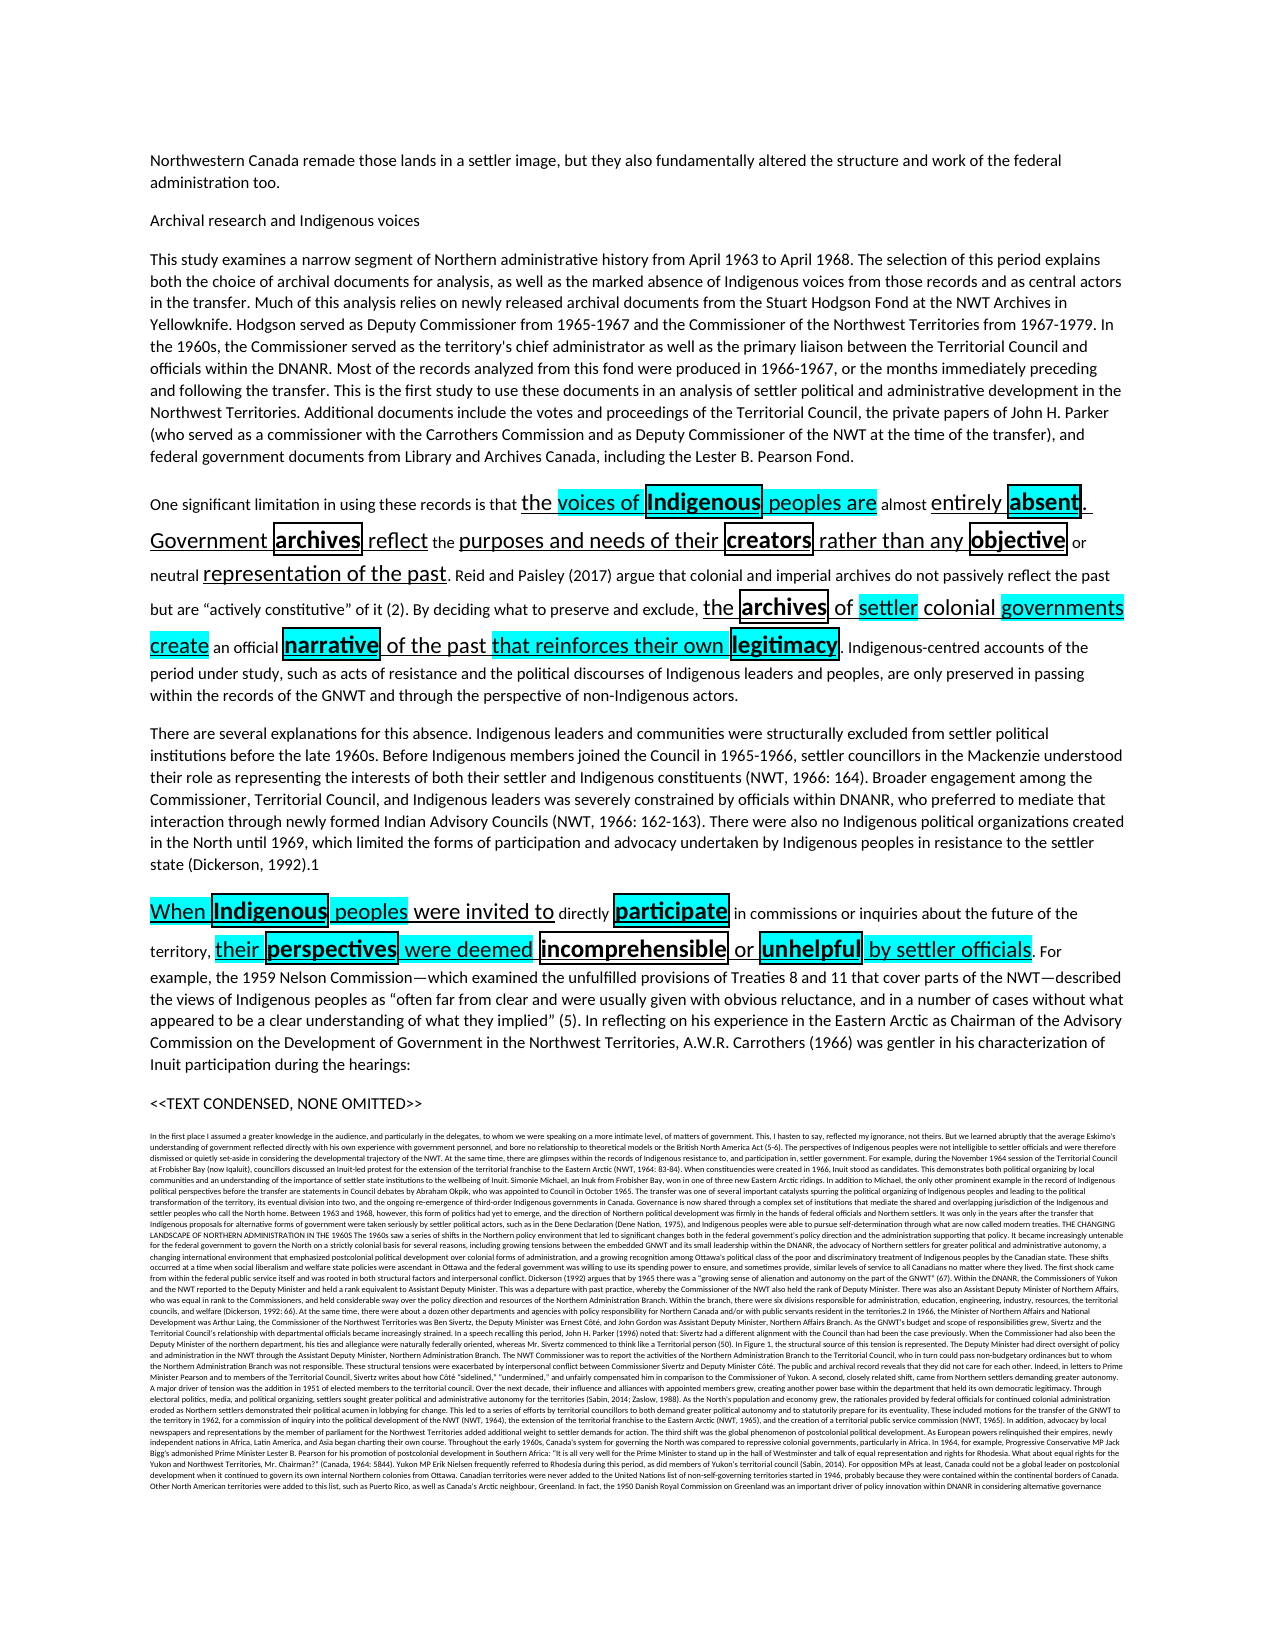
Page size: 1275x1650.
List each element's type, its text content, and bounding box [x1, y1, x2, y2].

text This study examines a narrow segment of Northern administrative history from April 1963 to April 1968. The selection of this period explains both the choice of archival documents for analysis, as well as the marked absence of Indigenous voices from those records and as central actors in the transfer. Much of this analysis relies on newly released archival documents from the Stuart Hodgson Fond at the NWT Archives in Yellowknife. Hodgson served as Deputy Commissioner from 1965-1967 and the Commissioner of the Northwest Territories from 1967-1979. In the 1960s, the Commissioner served as the territory's chief administrator as well as the primary liaison between the Territorial Council and officials within the DNANR. Most of the records analyzed from this fond were produced in 1966-1967, or the months immediately preceding and following the transfer. This is the first study to use these documents in an analysis of settler political and administrative development in the Northwest Territories. Additional documents include the votes and proceedings of the Territorial Council, the private papers of John H. Parker (who served as a commissioner with the Carrothers Commission and as Deputy Commissioner of the NWT at the time of the transfer), and federal government documents from Library and Archives Canada, including the Lester B. Pearson Fond. [150, 249, 1125, 466]
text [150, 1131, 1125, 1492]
text There are several explanations for this absence. Indigenous leaders and communities were structurally excluded from settler political institutions before the late 1960s. Before Indigenous members joined the Council in 1965-1966, settler councillors in the Mackenzie understood their role as representing the interests of both their settler and Indigenous constituents (NWT, 1966: 164). Broader engagement among the Commissioner, Territorial Council, and Indigenous leaders was severely constrained by officials within DNANR, who preferred to mediate that interaction through newly formed Indian Advisory Councils (NWT, 1966: 162-163). There were also no Indigenous political organizations created in the North until 1969, which limited the forms of participation and advocacy undertaken by Indigenous peoples in resistance to the settler state (Dickerson, 1992).1 [150, 723, 1125, 875]
text Archival research and Indigenous voices [150, 210, 1125, 231]
text One significant limitation in using these records is that the voices of Indigenous peoples are almost entirely absent. Government archives reflect the purposes and needs of their creators rather than any objective or neutral representation of the past. Reid and Paisley (2017) argue that colonial and imperial archives do not passively reflect the past but are “actively constitutive” of it (2). By deciding what to preserve and exclude, the archives of settler colonial governments create an official narrative of the past that reinforces their own legitimacy. Indigenous-centred accounts of the period under study, such as acts of resistance and the political discourses of Indigenous leaders and peoples, are only preserved in passing within the records of the GNWT and through the perspective of non-Indigenous actors. [150, 484, 1125, 705]
text <<TEXT CONDENSED, NONE OMITTED>> [150, 1093, 1125, 1113]
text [150, 150, 1125, 192]
text When Indigenous peoples were invited to directly participate in commissions or inquiries about the future of the territory, their perspectives were deemed incomprehensible or unhelpful by settler officials. For example, the 1959 Nelson Commission—which examined the unfulfilled provisions of Treaties 8 and 11 that cover parts of the NWT—described the views of Indigenous peoples as “often far from clear and were usually given with obvious reluctance, and in a number of cases without what appeared to be a clear understanding of what they implied” (5). In reflecting on his experience in the Eastern Arctic as Chairman of the Advisory Commission on the Development of Government in the Northwest Territories, A.W.R. Carrothers (1966) was gentler in his characterization of Inuit participation during the hearings: [150, 893, 1125, 1075]
